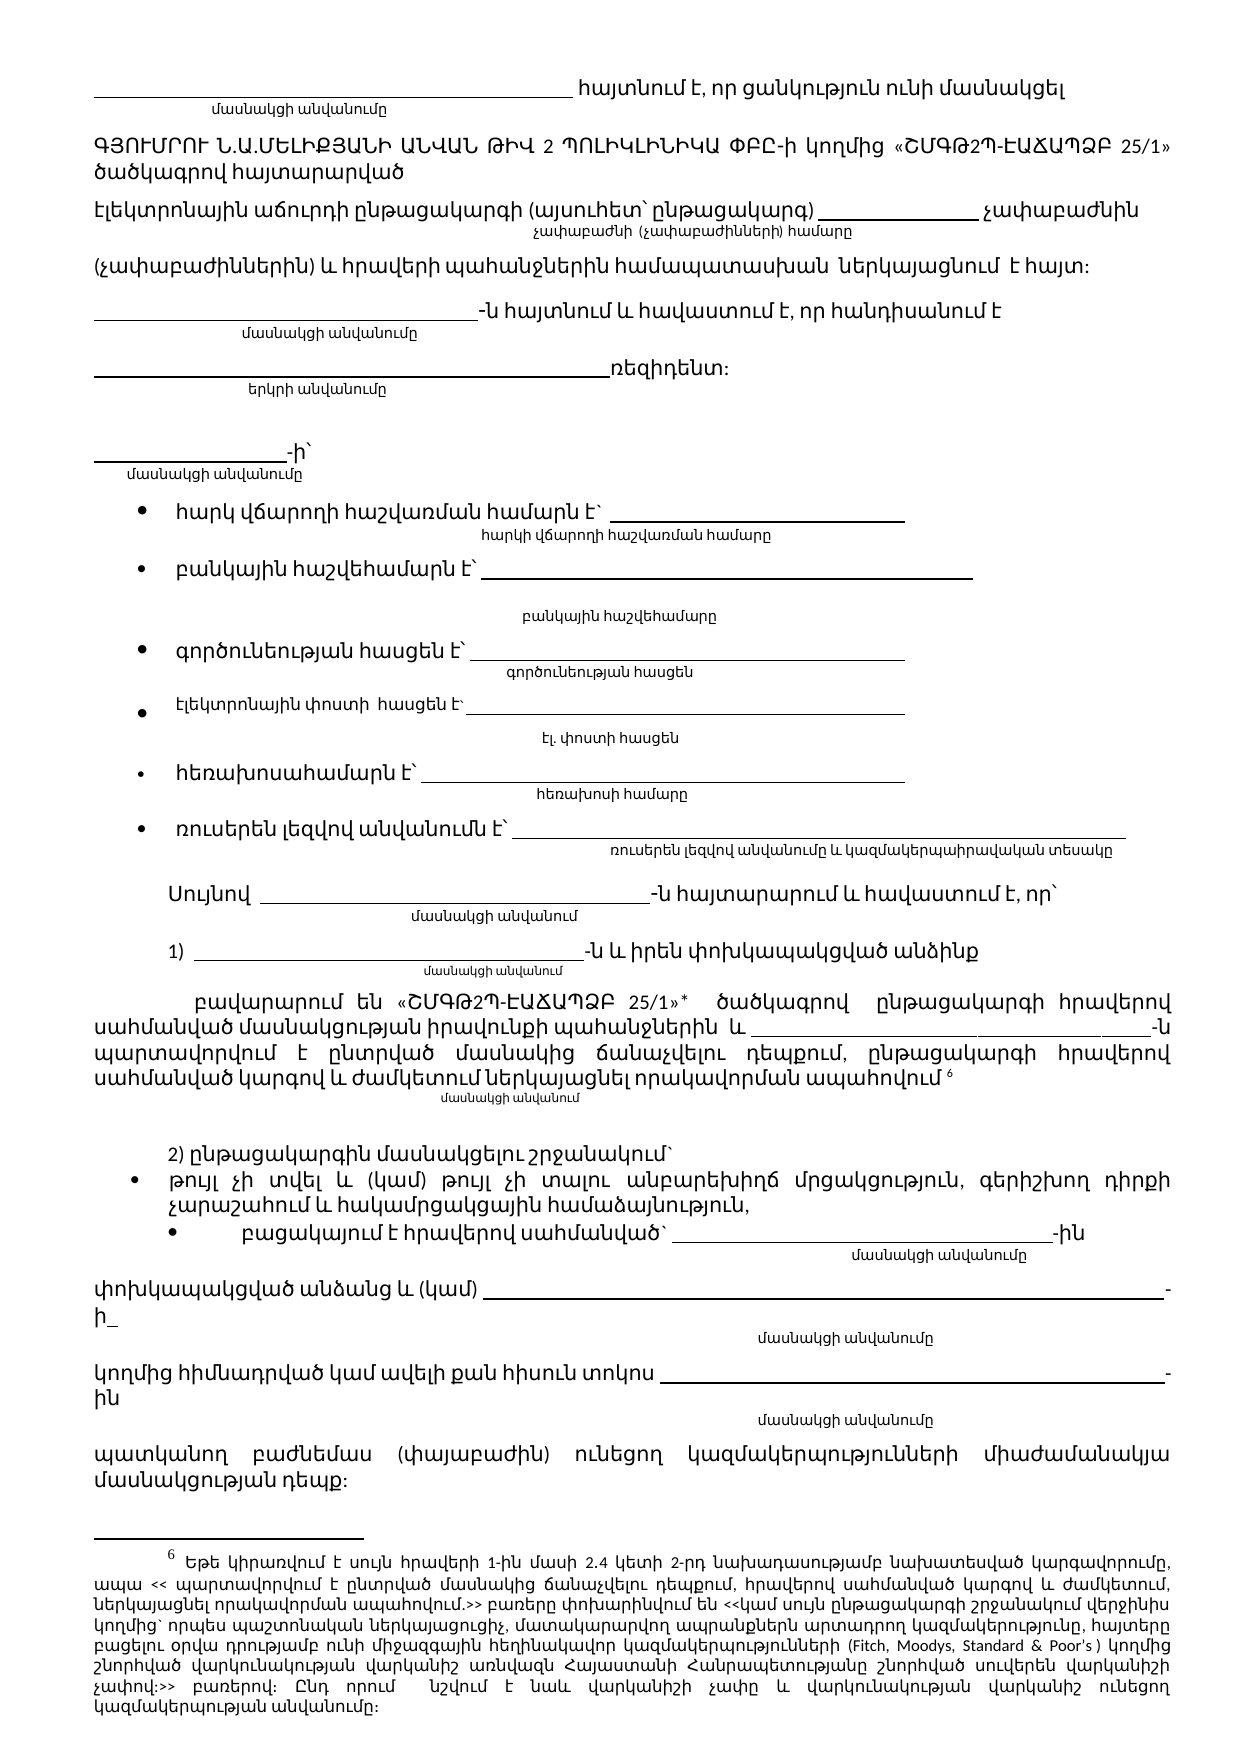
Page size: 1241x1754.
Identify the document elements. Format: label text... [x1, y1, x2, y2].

text բավարարում են «ՇՄԳԹ2Պ-ԷԱՃԱՊՁԲ 25/1»* ծածկագրով ընթացակարգի հրավերով սահմանված մասնակցության իրավունքի պահանջներին և -ն պարտավորվում է ընտրված մասնակից ճանաչվելու դեպքում, ընթացակարգի հրավերով սահմանված կարգով և ժամկետում ներկայացնել որակավորման ապահովում [94, 989, 1171, 1091]
text 2) ընթացակարգին մասնակցելու շրջանակում` [94, 1141, 1171, 1167]
text -ն հայտնում և հավաստում է, որ հանդիսանում է [94, 294, 1171, 324]
text մասնակցի անվանում [94, 963, 1171, 989]
list հեռախոսահամարն է՝ [138, 760, 1171, 786]
list բացակայում է հրավերով սահմանված` -ին [94, 1218, 1171, 1246]
text -ի՝ [94, 439, 1171, 465]
text երկրի անվանումը [94, 380, 1171, 411]
text (չափաբաժիններին) և հրավերի պահանջներին համապատասխան ներկայացնում է հայտ: [94, 253, 1171, 278]
text 1) -ն և իրեն փոխկապակցված անձինք [94, 938, 1171, 963]
text մասնակցի անվանումը [94, 100, 1171, 131]
text կողմից հիմնադրված կամ ավելի քան հիսուն տոկոս -ին [94, 1360, 1171, 1411]
text մասնակցի անվանումը [94, 1246, 1171, 1276]
list գործունեության հասցեն է՝ [138, 638, 1171, 663]
text մասնակցի անվանում [94, 908, 1171, 938]
text պատկանող բաժնեմաս (փայաբաժին) ունեցող կազմակերպությունների միաժամանակյա մասնակցության դեպք: [94, 1442, 1171, 1492]
list թույլ չի տվել և (կամ) թույլ չի տալու անբարեխիղճ մրցակցություն, գերիշխող դիրքի չարաշահում և հակամրցակցային համաձայնություն, [131, 1167, 1171, 1218]
text հարկի վճարողի հաշվառման համարը [94, 526, 1171, 556]
text չափաբաժնի (չափաբաժինների) համարը [94, 222, 1171, 253]
list ռուսերեն լեզվով անվանումն է՝ [138, 816, 1171, 841]
text մասնակցի անվանումը [94, 1411, 1171, 1442]
text հայտնում է, որ ցանկություն ունի մասնակցել [94, 75, 1171, 100]
text փոխկապակցված անձանց և (կամ) -ի [94, 1276, 1171, 1330]
text մասնակցի անվանումը [94, 465, 1171, 495]
text Սույնով -ն հայտարարում և հավաստում է, որ՝ [94, 877, 1171, 908]
text ԳՅՈՒՄՐՈՒ Ն.Ա.ՄԵԼԻՔՅԱՆԻ ԱՆՎԱՆ ԹԻՎ 2 ՊՈԼԻԿԼԻՆԻԿԱ ՓԲԸ-ի կողմից «ՇՄԳԹ2Պ-ԷԱՃԱՊՁԲ 25/1» ծածկագրով հայտարարված [94, 131, 1171, 184]
text գործունեության հասցեն [94, 663, 1171, 694]
text մասնակցի անվանում [94, 1091, 1171, 1116]
text էլ. փոստի հասցեն [94, 729, 1171, 760]
text էլեկտրոնային աճուրդի ընթացակարգի (այսուհետ՝ ընթացակարգ) չափաբաժնին [94, 197, 1171, 222]
text ռուսերեն լեզվով անվանումը և կազմակերպաիրավական տեսակը [536, 841, 1171, 872]
list էլեկտրոնային փոստի հասցեն է՝ [138, 694, 1171, 729]
text մասնակցի անվանումը [94, 1330, 1171, 1360]
text հեռախոսի համարը [462, 786, 1171, 816]
text բանկային հաշվեհամարը [94, 607, 1171, 638]
list հարկ վճարողի հաշվառման համարն է` [138, 495, 1171, 526]
list բանկային հաշվեհամարն է՝ [138, 556, 1171, 607]
text ռեզիդենտ: [94, 355, 1171, 380]
text մասնակցի անվանումը [94, 324, 1171, 355]
